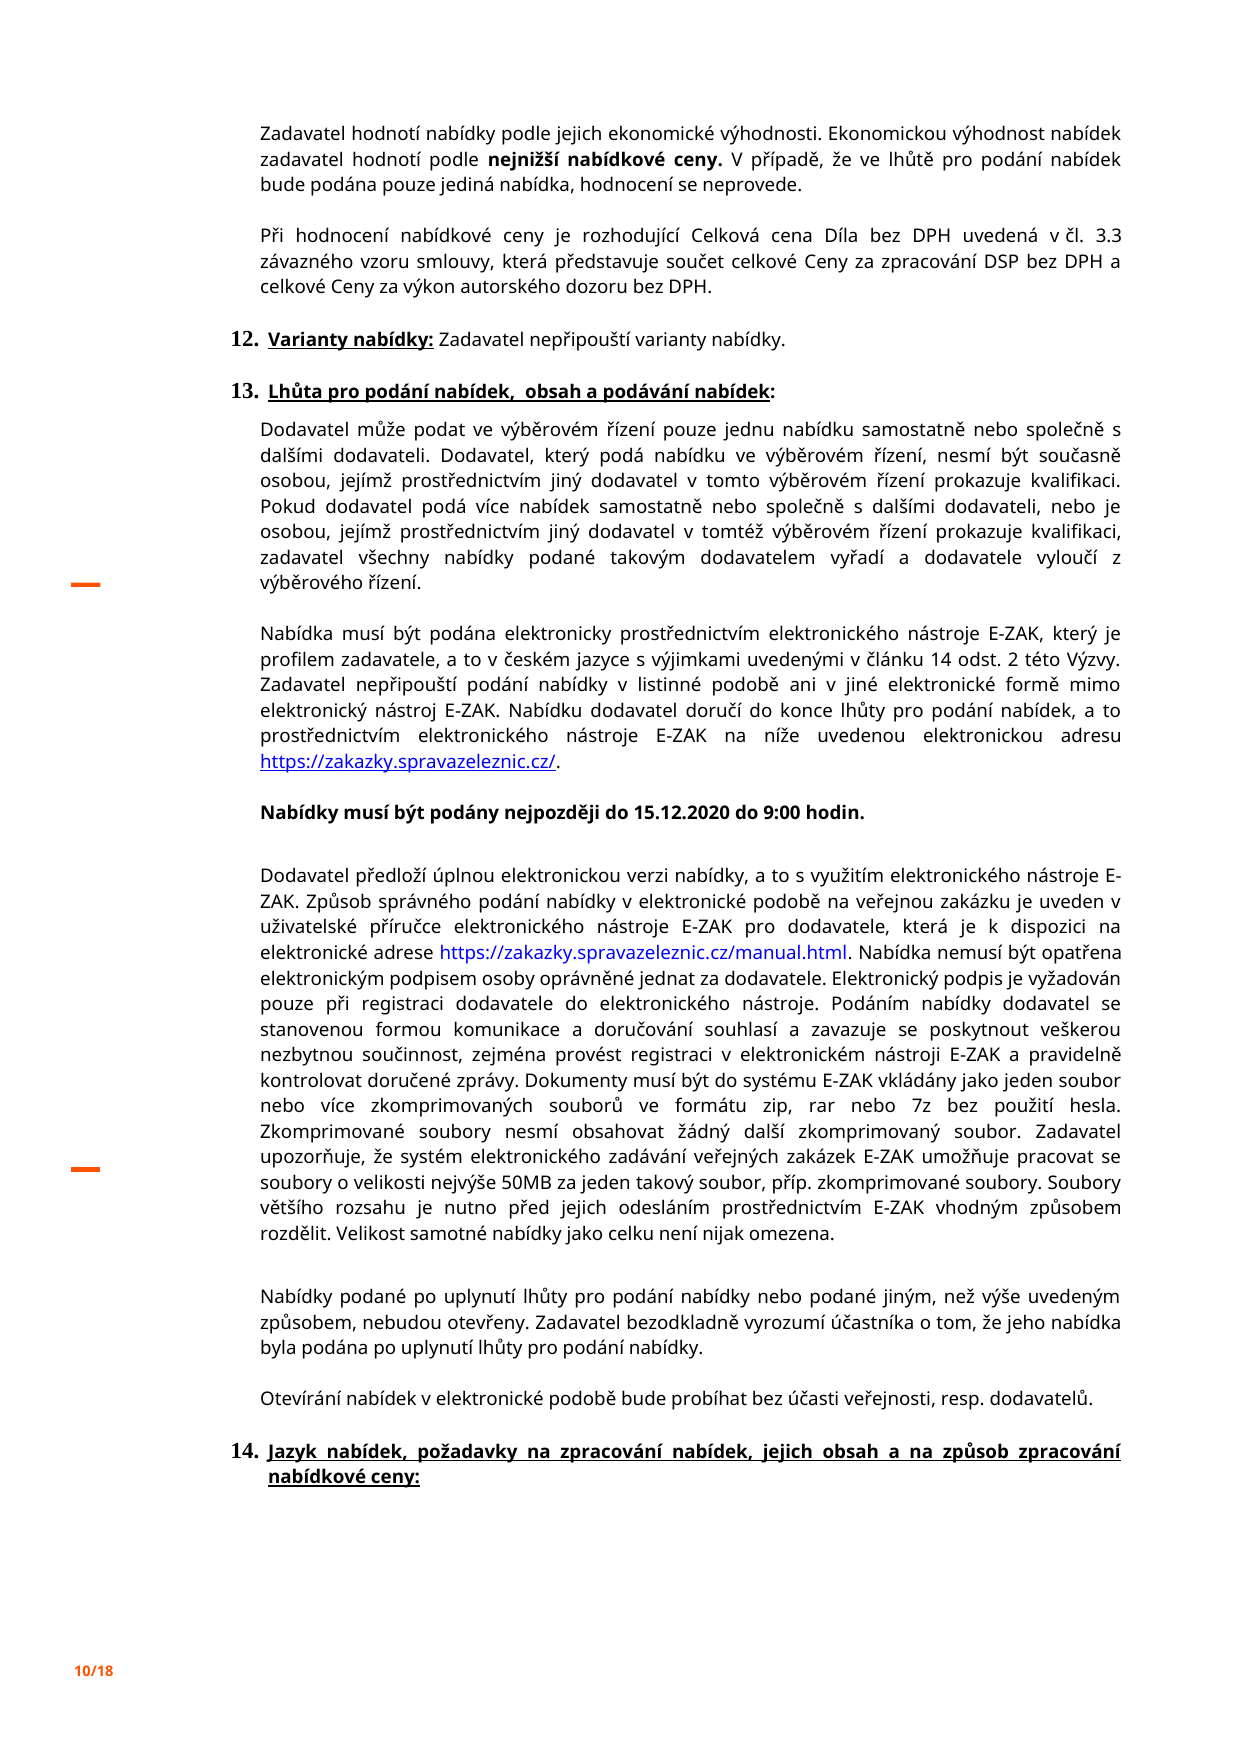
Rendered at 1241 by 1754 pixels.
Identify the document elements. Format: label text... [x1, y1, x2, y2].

text Při hodnocení nabídkové ceny je rozhodující Celková cena Díla bez DPH uvedená v čl. 3.3 závazného vzoru smlouvy, která představuje součet celkové Ceny za zpracování DSP bez DPH a celkové Ceny za výkon autorského dozoru bez DPH. [260, 223, 1122, 299]
text Nabídka musí být podána elektronicky prostřednictvím elektronického nástroje E-ZAK, který je profilem zadavatele, a to v českém jazyce s výjimkami uvedenými v článku 14 odst. 2 této Výzvy. Zadavatel nepřipouští podání nabídky v listinné podobě ani v jiné elektronické formě mimo elektronický nástroj E-ZAK. Nabídku dodavatel doručí do konce lhůty pro podání nabídek, a to prostřednictvím elektronického nástroje E-ZAK na níže uvedenou elektronickou adresu https://zakazky.spravazeleznic.cz/. [260, 621, 1122, 774]
list Lhůta pro podání nabídek, obsah a podávání nabídek: [230, 377, 1122, 404]
text Nabídky podané po uplynutí lhůty pro podání nabídky nebo podané jiným, než výše uvedeným způsobem, nebudou otevřeny. Zadavatel bezodkladně vyrozumí účastníka o tom, že jeho nabídka byla podána po uplynutí lhůty pro podání nabídky. [260, 1283, 1122, 1360]
text Dodavatel předloží úplnou elektronickou verzi nabídky, a to s využitím elektronického nástroje E-ZAK. Způsob správného podání nabídky v elektronické podobě na veřejnou zakázku je uveden v uživatelské příručce elektronického nástroje E-ZAK pro dodavatele, která je k dispozici na elektronické adrese https://zakazky.spravazeleznic.cz/manual.html. Nabídka nemusí být opatřena elektronickým podpisem osoby oprávněné jednat za dodavatele. Elektronický podpis je vyžadován pouze při registraci dodavatele do elektronického nástroje. Podáním nabídky dodavatel se stanovenou formou komunikace a doručování souhlasí a zavazuje se poskytnout veškerou nezbytnou součinnost, zejména provést registraci v elektronickém nástroji E-ZAK a pravidelně kontrolovat doručené zprávy. Dokumenty musí být do systému E-ZAK vkládány jako jeden soubor nebo více zkomprimovaných souborů ve formátu zip, rar nebo 7z bez použití hesla. Zkomprimované soubory nesmí obsahovat žádný další zkomprimovaný soubor. Zadavatel upozorňuje, že systém elektronického zadávání veřejných zakázek E-ZAK umožňuje pracovat se soubory o velikosti nejvýše 50MB za jeden takový soubor, příp. zkomprimované soubory. Soubory většího rozsahu je nutno před jejich odesláním prostřednictvím E-ZAK vhodným způsobem rozdělit. Velikost samotné nabídky jako celku není nijak omezena. [260, 863, 1122, 1246]
text Nabídky musí být podány nejpozději do 15.12.2020 do 9:00 hodin. [260, 799, 1122, 825]
text Dodavatel může podat ve výběrovém řízení pouze jednu nabídku samostatně nebo společně s dalšími dodavateli. Dodavatel, který podá nabídku ve výběrovém řízení, nesmí být současně osobou, jejímž prostřednictvím jiný dodavatel v tomto výběrovém řízení prokazuje kvalifikaci. Pokud dodavatel podá více nabídek samostatně nebo společně s dalšími dodavateli, nebo je osobou, jejímž prostřednictvím jiný dodavatel v tomtéž výběrovém řízení prokazuje kvalifikaci, zadavatel všechny nabídky podané takovým dodavatelem vyřadí a dodavatele vyloučí z výběrového řízení. [260, 416, 1122, 595]
text Otevírání nabídek v elektronické podobě bude probíhat bez účasti veřejnosti, resp. dodavatelů. [260, 1386, 1122, 1411]
list Jazyk nabídek, požadavky na zpracování nabídek, jejich obsah a na způsob zpracování nabídkové ceny: [230, 1437, 1122, 1489]
text Zadavatel hodnotí nabídky podle jejich ekonomické výhodnosti. Ekonomickou výhodnost nabídek zadavatel hodnotí podle nejnižší nabídkové ceny. V případě, že ve lhůtě pro podání nabídek bude podána pouze jediná nabídka, hodnocení se neprovede. [260, 121, 1122, 197]
list Varianty nabídky: Zadavatel nepřipouští varianty nabídky. [230, 325, 1122, 352]
